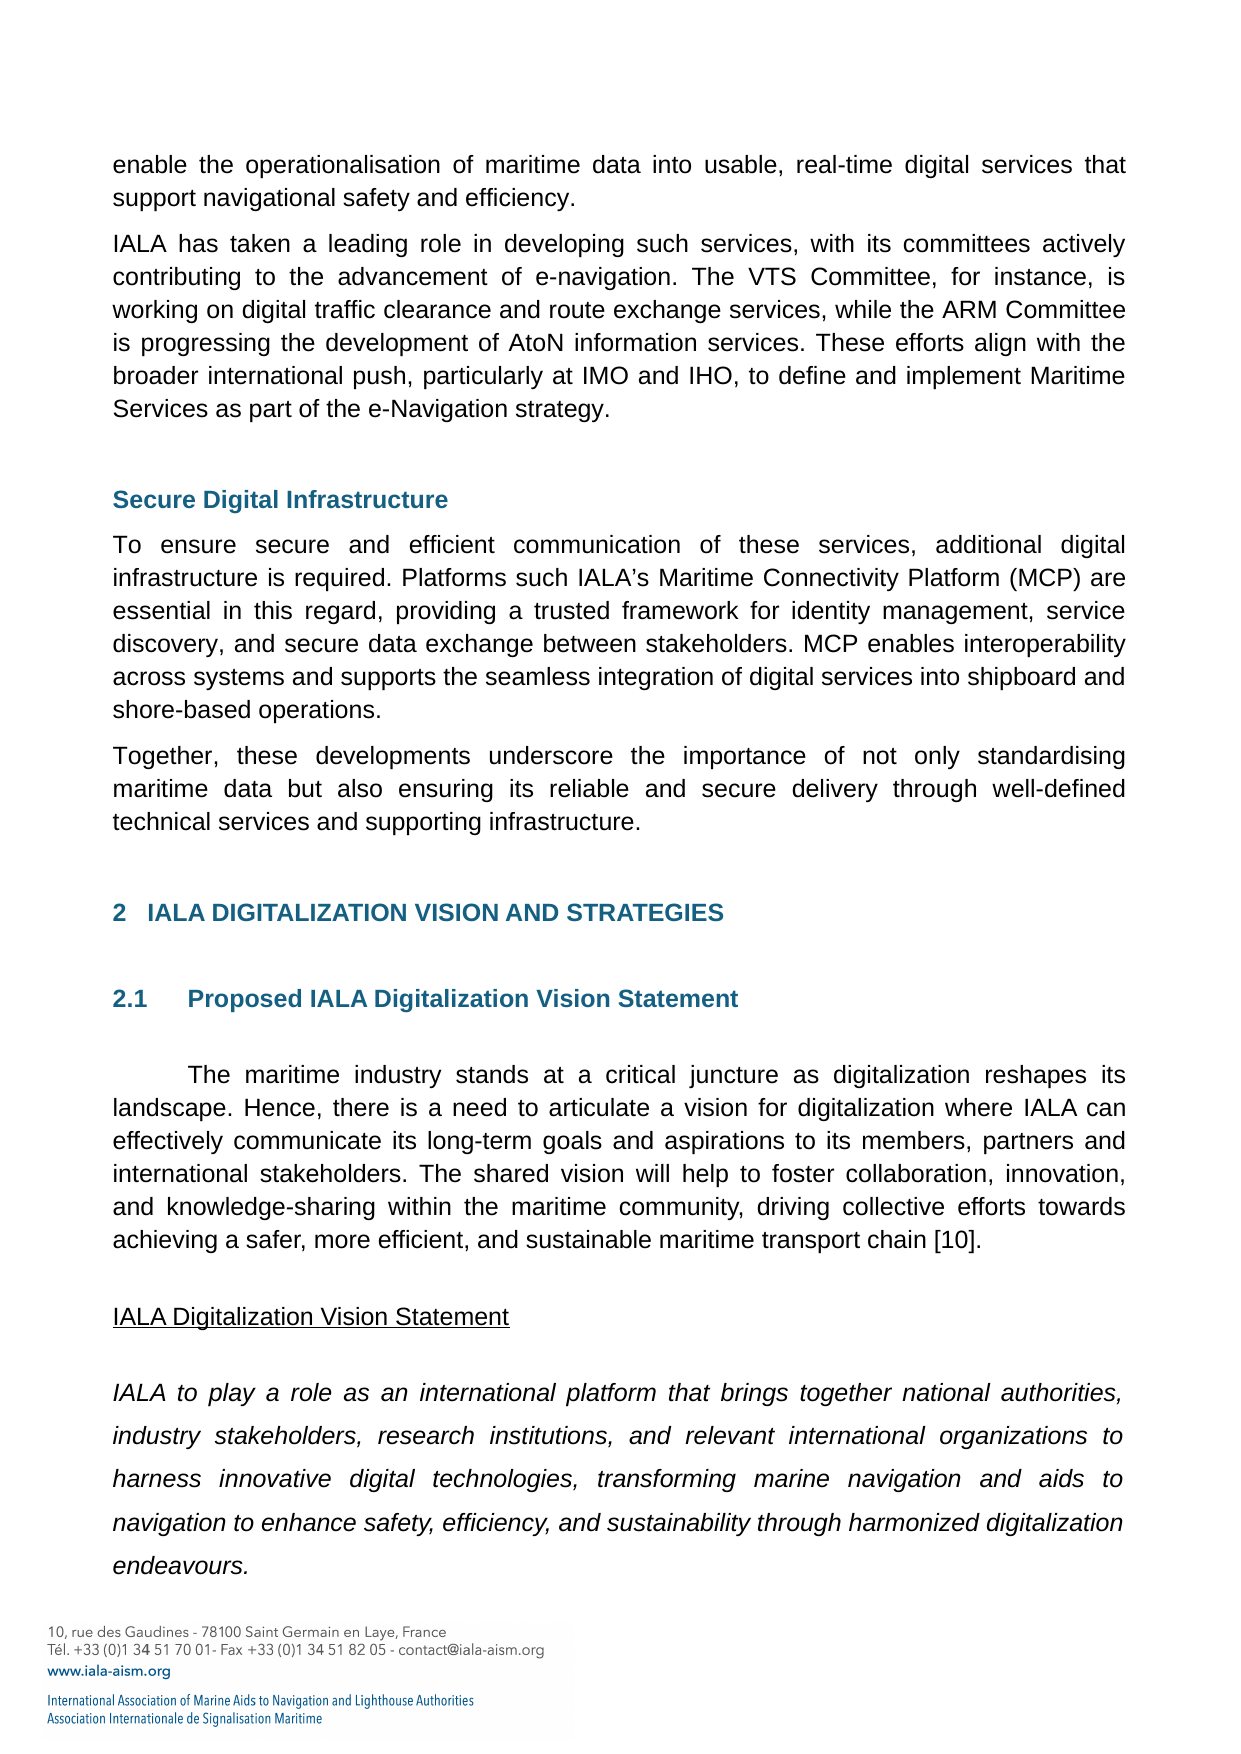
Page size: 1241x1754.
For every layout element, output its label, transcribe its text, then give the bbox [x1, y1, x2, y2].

text The maritime industry stands at a critical juncture as digitalization reshapes its landscape. Hence, there is a need to articulate a vision for digitalization where IALA can effectively communicate its long-term goals and aspirations to its members, partners and international stakeholders. The shared vision will help to foster collaboration, innovation, and knowledge-sharing within the maritime community, driving collective efforts towards achieving a safer, more efficient, and sustainable maritime transport chain [10]. [112, 1060, 1128, 1254]
picture [41, 1622, 575, 1741]
text IALA has taken a leading role in developing such services, with its committees actively contributing to the advancement of e-navigation. The VTS Committee, for instance, is working on digital traffic clearance and route exchange services, while the ARM Committee is progressing the development of AtoN information services. These efforts align with the broader international push, particularly at IMO and IHO, to define and implement Maritime Services as part of the e-Navigation strategy. [112, 228, 1128, 422]
text IALA to play a role as an international platform that brings together national authorities, industry stakeholders, research institutions, and relevant international organizations to harness innovative digital technologies, transforming marine navigation and aids to navigation to enhance safety, efficiency, and sustainability through harmonized digitalization endeavours. [112, 1378, 1128, 1579]
text To ensure secure and efficient communication of these services, additional digital infrastructure is required. Platforms such IALA’s Maritime Connectivity Platform (MCP) are essential in this regard, providing a trusted framework for identity management, service discovery, and secure data exchange between stakeholders. MCP enables interoperability across systems and supports the seamless integration of digital services into shipboard and shore-based operations. [112, 530, 1128, 724]
text Together, these developments underscore the importance of not only standardising maritime data but also ensuring its reliable and secure delivery through well-defined technical services and supporting infrastructure. [112, 741, 1128, 836]
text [112, 150, 1128, 212]
text 2 IALA DIGITALIZATION VISION AND STRATEGIES [112, 898, 1128, 927]
text 2.1 Proposed IALA Digitalization Vision Statement [112, 984, 1128, 1013]
text IALA Digitalization Vision Statement [112, 1302, 1128, 1331]
text Secure Digital Infrastructure [112, 485, 1128, 513]
